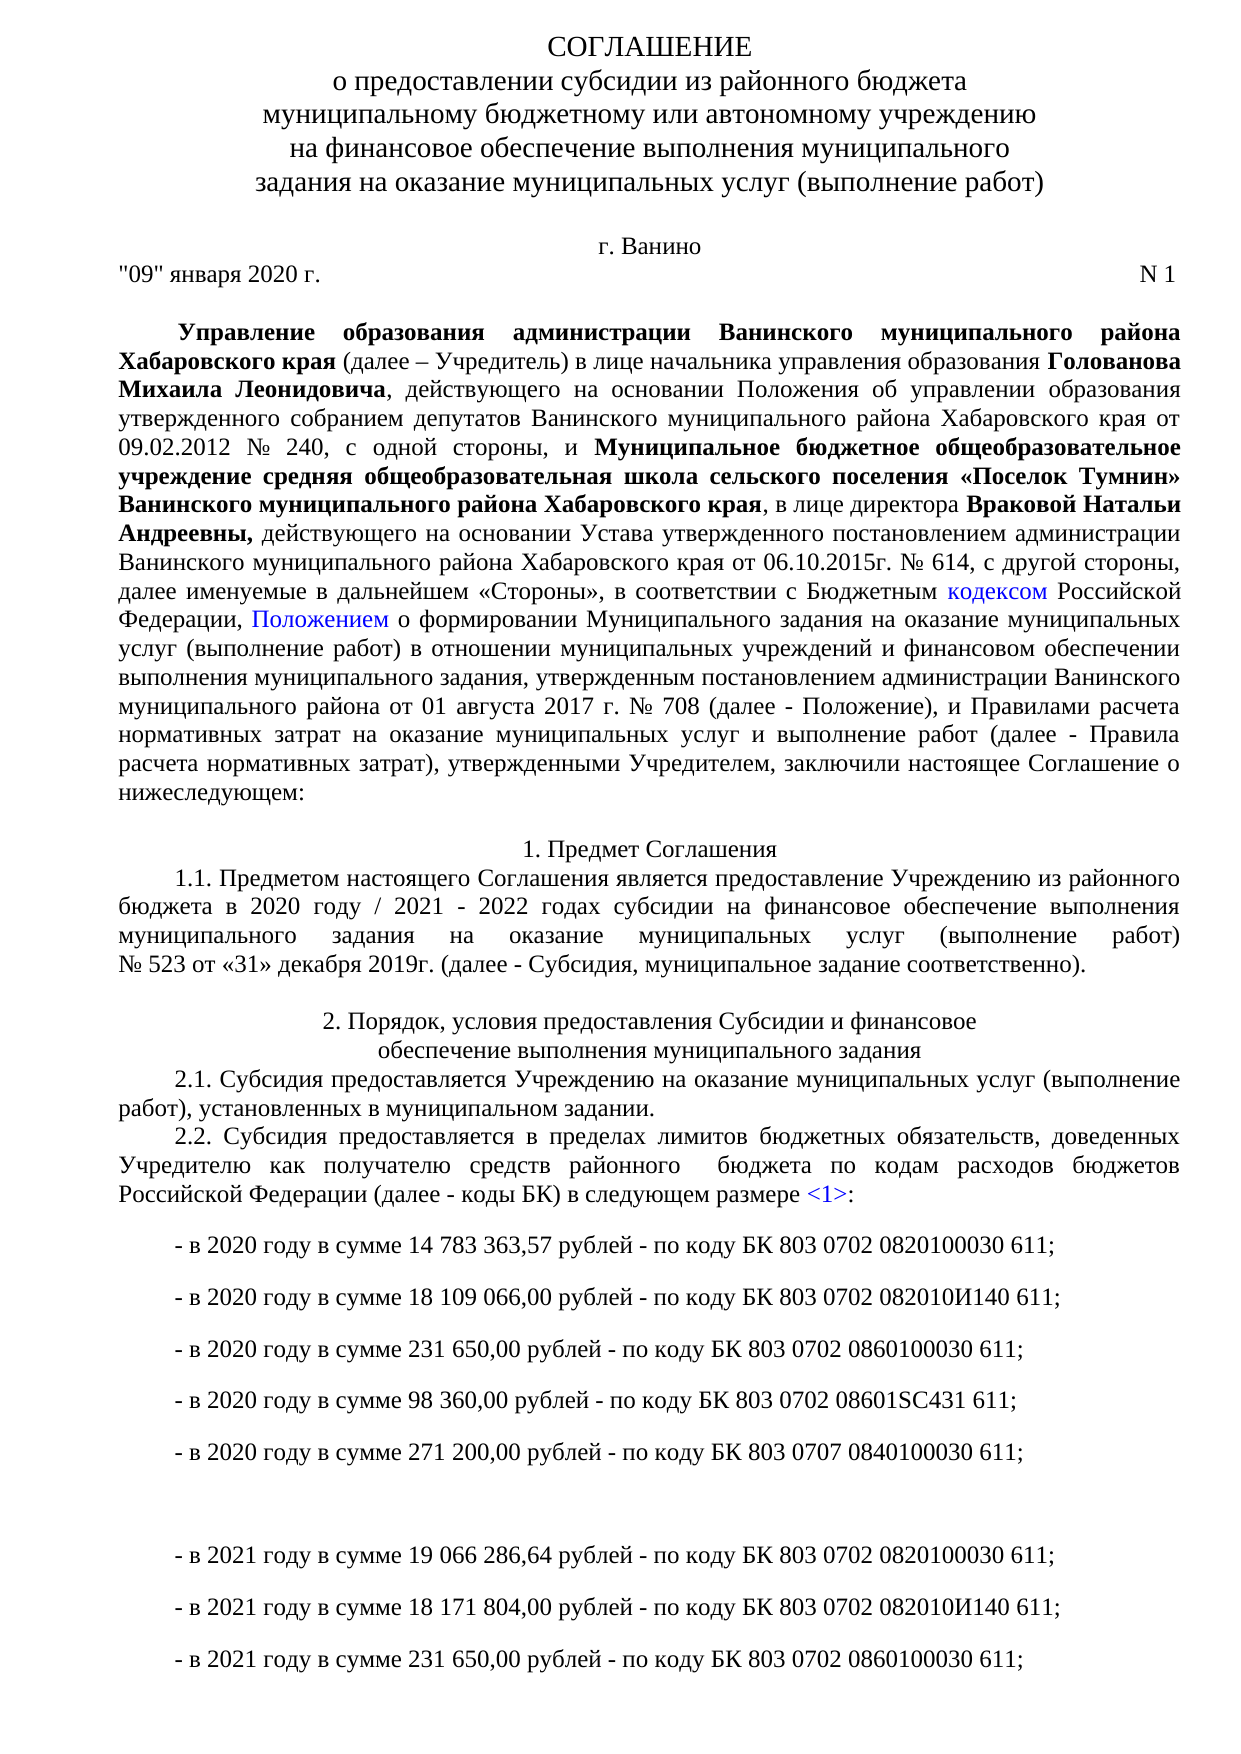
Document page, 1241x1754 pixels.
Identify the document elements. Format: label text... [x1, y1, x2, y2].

text 1. Предмет Соглашения [118, 834, 1181, 863]
text - в 2020 году в сумме 231 650,00 рублей - по коду БК 803 0702 0860100030 611; [118, 1334, 1181, 1363]
text - в 2021 году в сумме 231 650,00 рублей - по коду БК 803 0702 0860100030 611; [118, 1644, 1181, 1673]
text задания на оказание муниципальных услуг (выполнение работ) [118, 164, 1181, 197]
text 1.1. Предметом настоящего Соглашения является предоставление Учреждению из районного бюджета в 2020 году / 2021 - 2022 годах субсидии на финансовое обеспечение выполнения муниципального задания на оказание муниципальных услуг (выполнение работ) № 523 от «31» декабря 2019г. (далее - Субсидия, муниципальное задание соответственно). [118, 863, 1181, 978]
text на финансовое обеспечение выполнения муниципального [118, 130, 1181, 164]
text - в 2020 году в сумме 271 200,00 рублей - по коду БК 803 0707 0840100030 611; [118, 1437, 1181, 1466]
text "09" января 2020 г. N 1 [118, 259, 1181, 288]
text - в 2020 году в сумме 98 360,00 рублей - по коду БК 803 0702 08601SC431 611; [118, 1386, 1181, 1414]
text 2. Порядок, условия предоставления Субсидии и финансовое [118, 1006, 1181, 1035]
text - в 2021 году в сумме 18 171 804,00 рублей - по коду БК 803 0702 082010И140 611; [118, 1592, 1181, 1621]
text СОГЛАШЕНИЕ [118, 29, 1181, 63]
text 2.1. Субсидия предоставляется Учреждению на оказание муниципальных услуг (выполнение работ), установленных в муниципальном задании. [118, 1064, 1181, 1121]
text о предоставлении субсидии из районного бюджета [118, 63, 1181, 97]
text муниципальному бюджетному или автономному учреждению [118, 97, 1181, 130]
text г. Ванино [118, 231, 1181, 259]
text - в 2020 году в сумме 18 109 066,00 рублей - по коду БК 803 0702 082010И140 611; [118, 1282, 1181, 1311]
text 2.2. Субсидия предоставляется в пределах лимитов бюджетных обязательств, доведенных Учредителю как получателю средств районного бюджета по кодам расходов бюджетов Российской Федерации (далее - коды БК) в следующем размере <1>: [118, 1121, 1181, 1208]
text - в 2020 году в сумме 14 783 363,57 рублей - по коду БК 803 0702 0820100030 611; [118, 1231, 1181, 1259]
text обеспечение выполнения муниципального задания [118, 1035, 1181, 1064]
text Управление образования администрации Ванинского муниципального района Хабаровского края (далее – Учредитель) в лице начальника управления образования Голованова Михаила Леонидовича, действующего на основании Положения об управлении образования утвержденного собранием депутатов Ванинского муниципального района Хабаровского края от 09.02.2012 № 240, с одной стороны, и Муниципальное бюджетное общеобразовательное учреждение средняя общеобразовательная школа сельского поселения «Поселок Тумнин» Ванинского муниципального района Хабаровского края, в лице директора Враковой Натальи Андреевны, действующего на основании Устава утвержденного постановлением администрации Ванинского муниципального района Хабаровского края от 06.10.2015г. № 614, с другой стороны, далее именуемые в дальнейшем «Стороны», в соответствии с Бюджетным кодексом Российской Федерации, Положением о формировании Муниципального задания на оказание муниципальных услуг (выполнение работ) в отношении муниципальных учреждений и финансовом обеспечении выполнения муниципального задания, утвержденным постановлением администрации Ванинского муниципального района от 01 августа 2017 г. № 708 (далее - Положение), и Правилами расчета нормативных затрат на оказание муниципальных услуг и выполнение работ (далее - Правила расчета нормативных затрат), утвержденными Учредителем, заключили настоящее Соглашение о нижеследующем: [118, 317, 1181, 806]
text - в 2021 году в сумме 19 066 286,64 рублей - по коду БК 803 0702 0820100030 611; [118, 1541, 1181, 1569]
